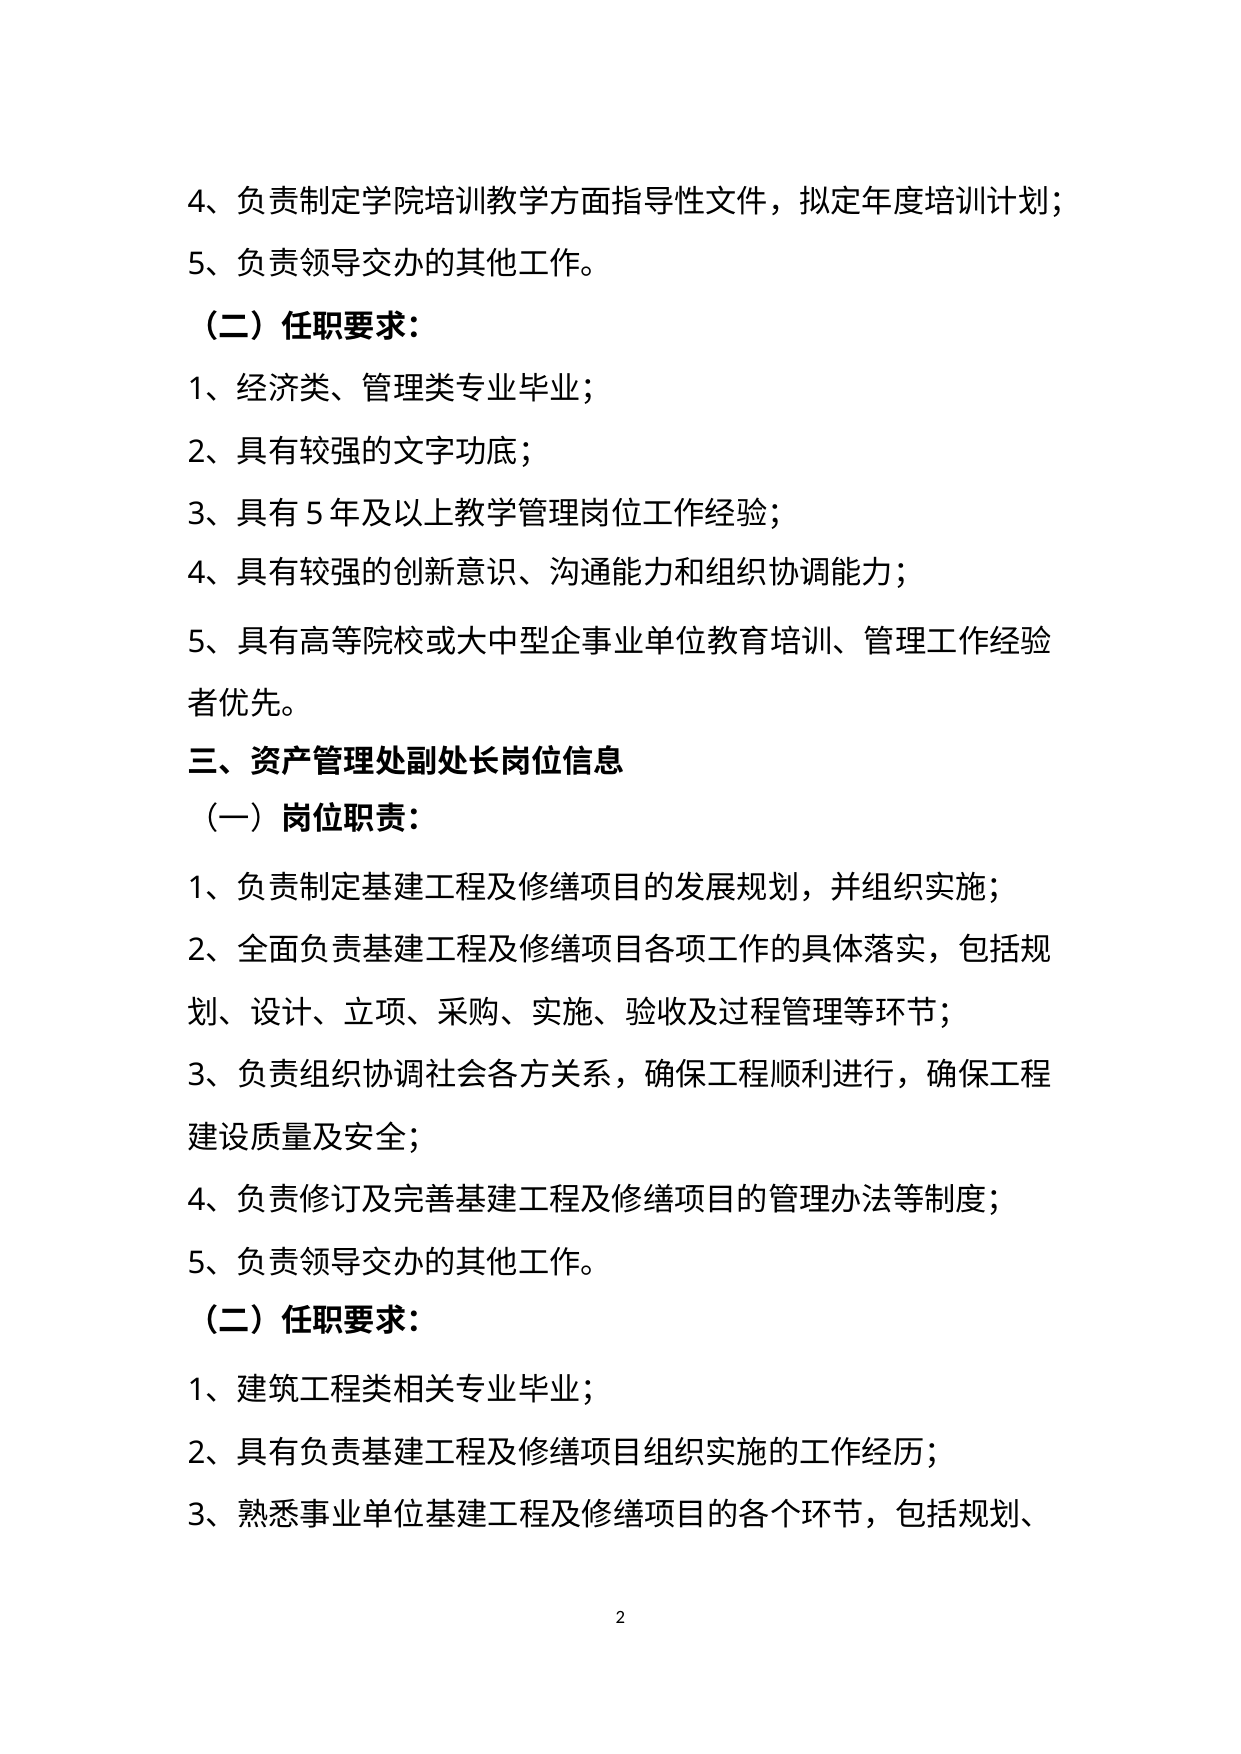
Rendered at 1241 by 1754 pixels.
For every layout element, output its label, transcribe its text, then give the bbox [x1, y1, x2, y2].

text 5、负责领导交办的其他工作。 [187, 224, 1053, 287]
text 1、建筑工程类相关专业毕业； [187, 1351, 1053, 1413]
text 1、经济类、管理类专业毕业； [187, 349, 1053, 412]
text 2、全面负责基建工程及修缮项目各项工作的具体落实，包括规划、设计、立项、采购、实施、验收及过程管理等环节； [187, 911, 1053, 1036]
text 1、负责制定基建工程及修缮项目的发展规划，并组织实施； [187, 848, 1053, 911]
text 2、具有负责基建工程及修缮项目组织实施的工作经历； [187, 1413, 1053, 1476]
text 4、具有较强的创新意识、沟通能力和组织协调能力； [187, 537, 1053, 602]
text （二）任职要求： [187, 1286, 1053, 1351]
text （一）岗位职责： [187, 783, 1053, 848]
text 5、负责领导交办的其他工作。 [187, 1223, 1053, 1286]
text 4、负责修订及完善基建工程及修缮项目的管理办法等制度； [187, 1161, 1053, 1223]
text 3、具有5年及以上教学管理岗位工作经验； [187, 474, 1053, 537]
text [187, 1476, 1053, 1538]
text 2、具有较强的文字功底； [187, 412, 1053, 474]
text 5、具有高等院校或大中型企事业单位教育培训、管理工作经验者优先。 [187, 602, 1053, 727]
text 4、负责制定学院培训教学方面指导性文件，拟定年度培训计划； [187, 162, 1053, 224]
text 三、资产管理处副处长岗位信息 [187, 727, 1053, 783]
text （二）任职要求： [187, 287, 1053, 349]
text 3、负责组织协调社会各方关系，确保工程顺利进行，确保工程建设质量及安全； [187, 1036, 1053, 1161]
